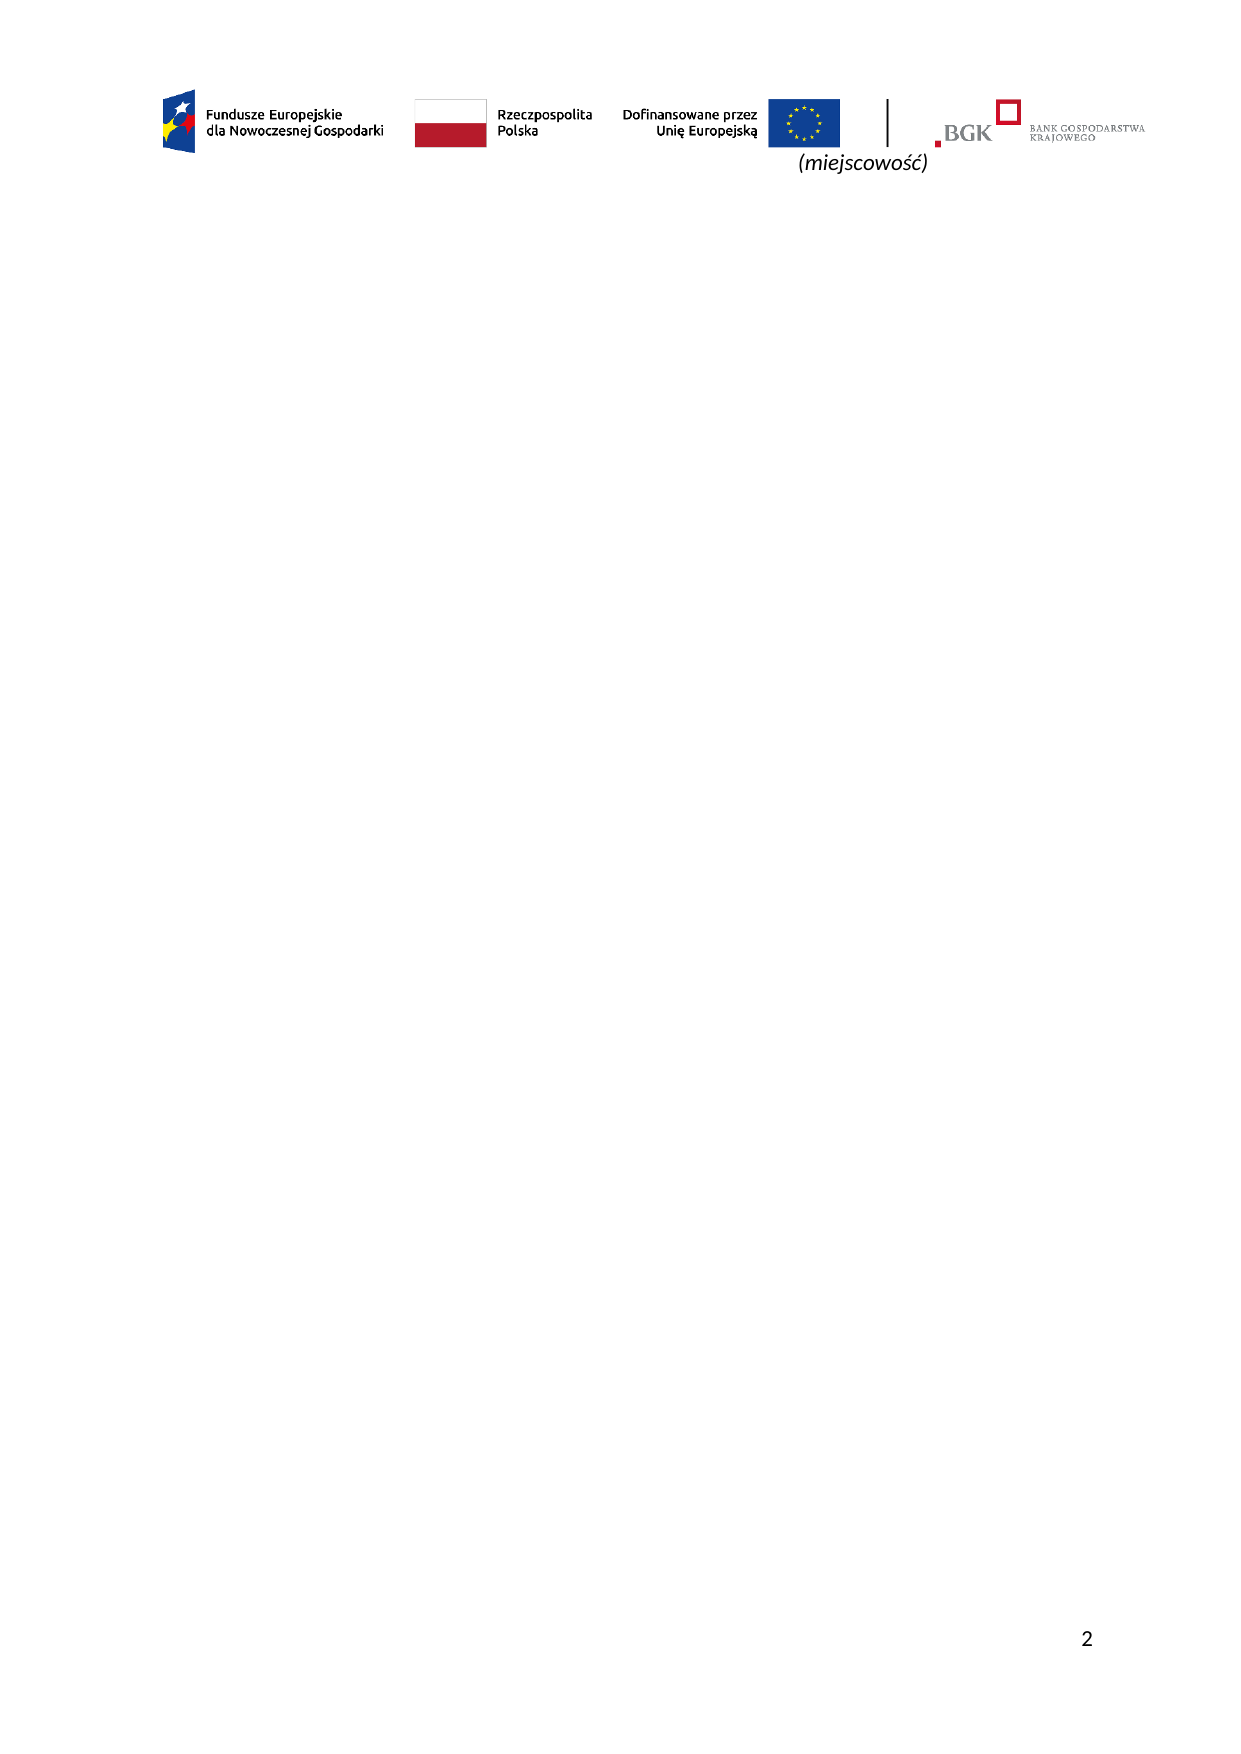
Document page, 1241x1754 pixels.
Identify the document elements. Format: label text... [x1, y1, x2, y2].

picture [147, 73, 1161, 169]
text (miejscowość) [635, 148, 1093, 176]
